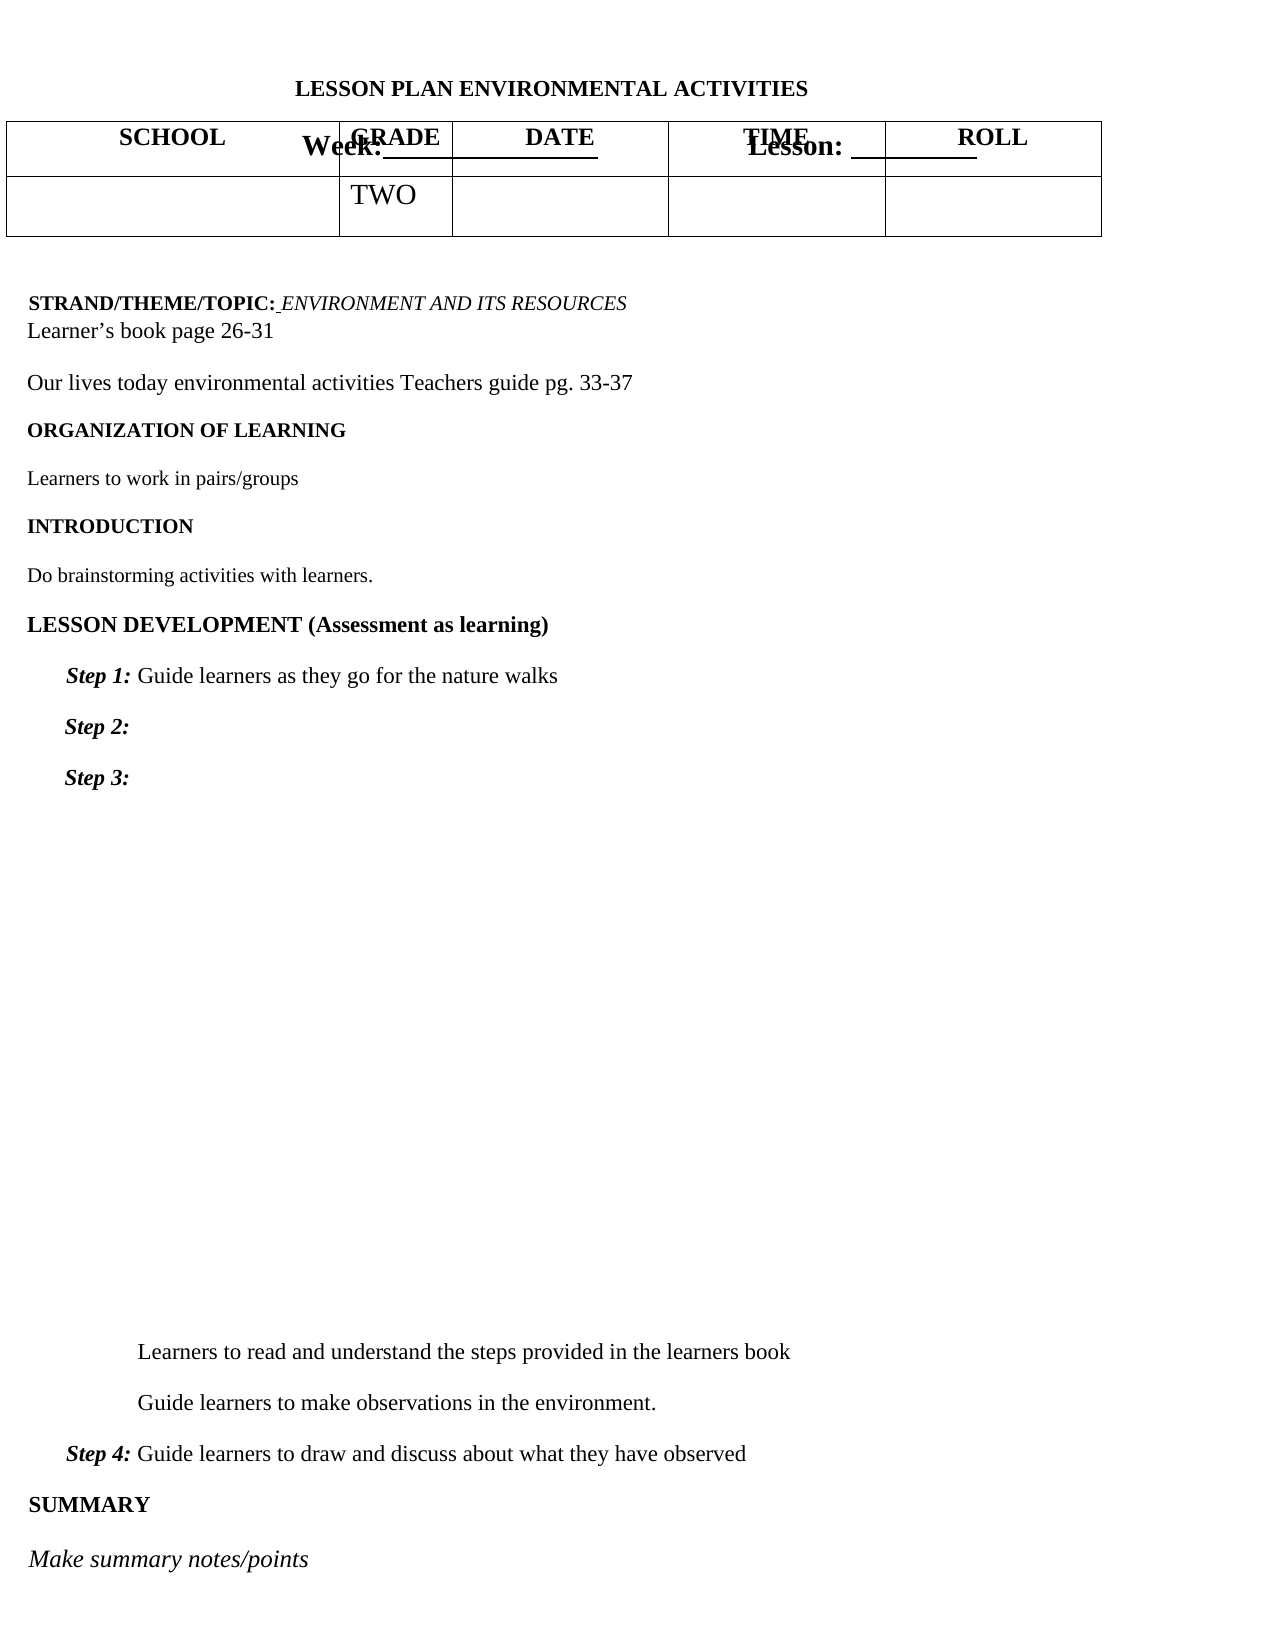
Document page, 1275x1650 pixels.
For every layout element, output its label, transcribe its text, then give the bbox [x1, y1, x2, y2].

text LESSON DEVELOPMENT (Assessment as learning) [27, 611, 1086, 638]
text Step 3: [64, 764, 1086, 791]
text ORGANIZATION OF LEARNING [27, 418, 722, 442]
text Do brainstorming activities with learners. [27, 562, 1086, 587]
text Learners to work in pairs/groups [27, 466, 1086, 490]
text Our lives today environmental activities Teachers guide pg. 33-37 [27, 369, 1086, 395]
text Step 2: [64, 713, 1086, 739]
text Step 1: Guide learners as they go for the nature walks [66, 662, 1086, 688]
text INTRODUCTION [27, 514, 722, 538]
text Learner’s book page 26-31 [27, 317, 1086, 344]
